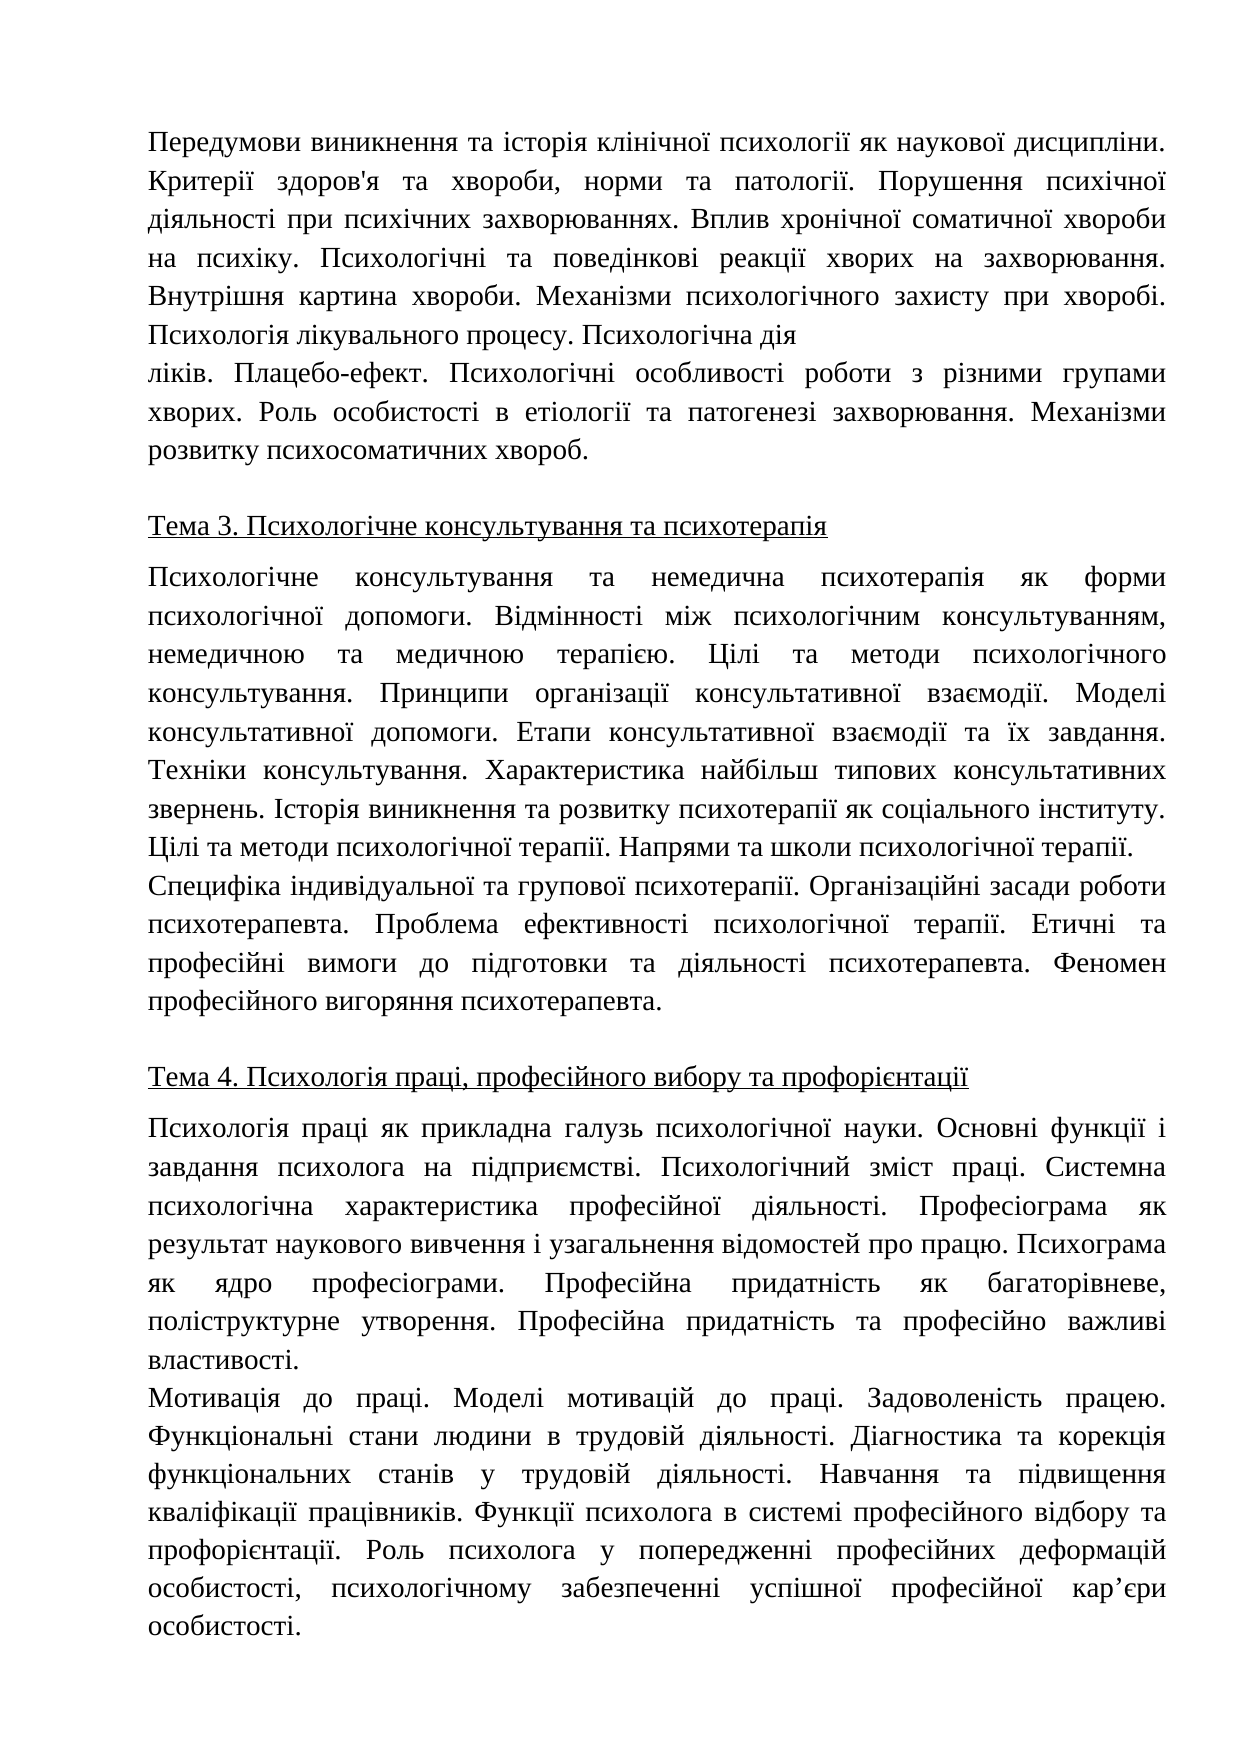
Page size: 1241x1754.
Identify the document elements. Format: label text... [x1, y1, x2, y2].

text Психологія праці як прикладна галузь психологічної науки. Основні функції і завдання психолога на підприємстві. Психологічний зміст праці. Системна психологічна характеристика професійної діяльності. Професіограма як результат наукового вивчення і узагальнення відомостей про працю. Психограма як ядро професіограми. Професійна придатність як багаторівневе, поліструктурне утворення. Професійна придатність та професійно важливі властивості. [148, 1107, 1167, 1377]
text Психологічне консультування та немедична психотерапія як форми психологічної допомоги. Відмінності між психологічним консультуванням, немедичною та медичною терапією. Цілі та методи психологічного консультування. Принципи організації консультативної взаємодії. Моделі консультативної допомоги. Етапи консультативної взаємодії та їх завдання. Техніки консультування. Характеристика найбільш типових консультативних звернень. Історія виникнення та розвитку психотерапії як соціального інституту. Цілі та методи психологічної терапії. Напрями та школи психологічної терапії. [148, 556, 1167, 864]
text Мотивація до праці. Моделі мотивацій до праці. Задоволеність працею. Функціональні стани людини в трудовій діяльності. Діагностика та корекція функціональних станів у трудовій діяльності. Навчання та підвищення кваліфікації працівників. Функції психолога в системі професійного відбору та профорієнтації. Роль психолога у попередженні професійних деформацій особистості, психологічному забезпеченні успішної професійної кар’єри особистості. [148, 1377, 1167, 1643]
text Передумови виникнення та історія клінічної психології як наукової дисципліни. Критерії здоров'я та хвороби, норми та патології. Порушення психічної діяльності при психічних захворюваннях. Вплив хронічної соматичної хвороби на психіку. Психологічні та поведінкові реакції хворих на захворювання. Внутрішня картина хвороби. Механізми психологічного захисту при хворобі. Психологія лікувального процесу. Психологічна дія [148, 121, 1167, 352]
text ліків. Плацебо-ефект. Психологічні особливості роботи з різними групами хворих. Роль особистості в етіології та патогенезі захворювання. Механізми розвитку психосоматичних хвороб. [148, 352, 1167, 467]
text Тема 3. Психологічне консультування та психотерапія [148, 512, 1167, 541]
text Специфіка індивідуальної та групової психотерапії. Організаційні засади роботи психотерапевта. Проблема ефективності психологічної терапії. Етичні та професійні вимоги до підготовки та діяльності психотерапевта. Феномен професійного вигоряння психотерапевта. [148, 864, 1167, 1018]
text Тема 4. Психологія праці, професійного вибору та профорієнтації [148, 1063, 1167, 1092]
